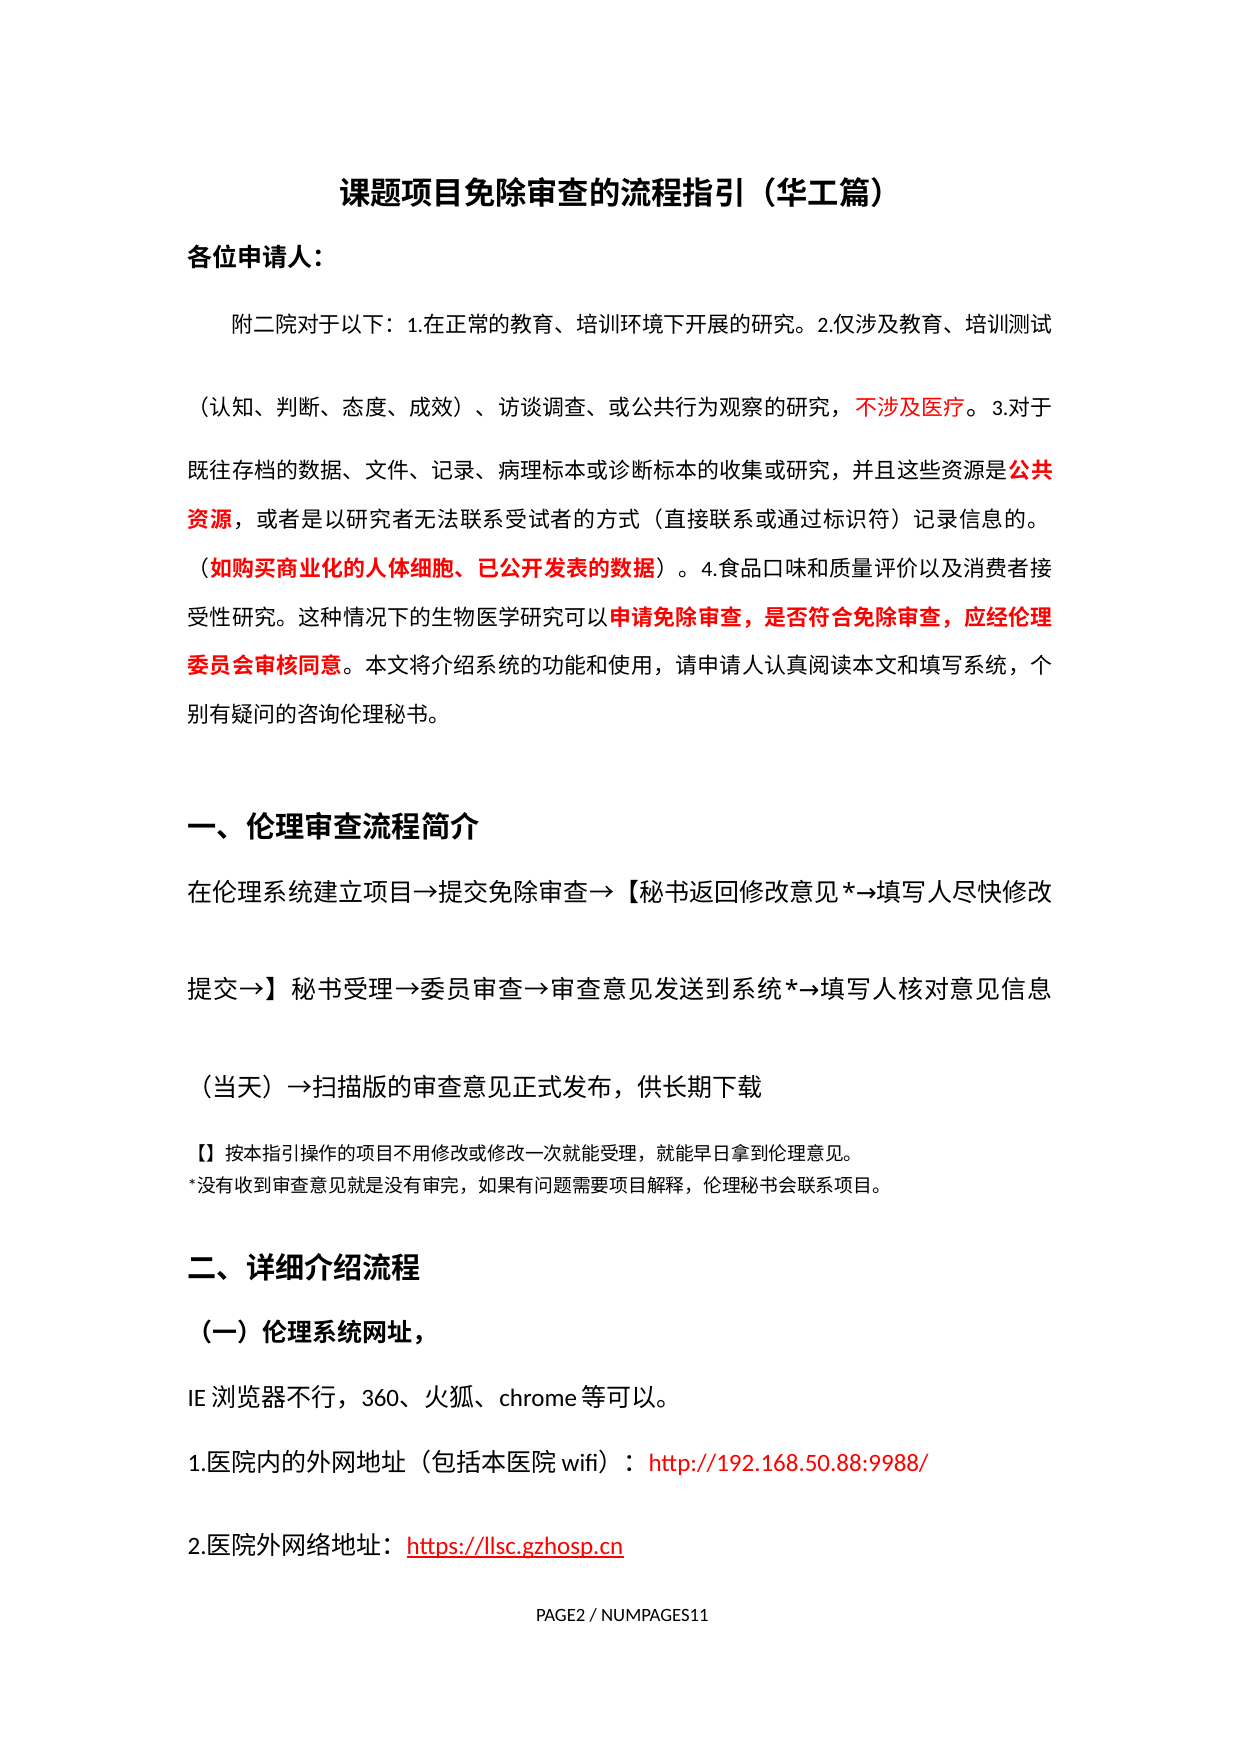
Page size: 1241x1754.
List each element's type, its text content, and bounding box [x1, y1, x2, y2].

text 一、伦理审查流程简介 [187, 793, 1053, 858]
text IE浏览器不行，360、火狐、chrome等可以。 [187, 1363, 1053, 1428]
text 在伦理系统建立项目→提交免除审查→【秘书返回修改意见*→填写人尽快修改提交→】秘书受理→委员审查→审查意见发送到系统*→填写人核对意见信息（当天）→扫描版的审查意见正式发布，供长期下载 [187, 858, 1053, 1118]
text 各位申请人： [187, 223, 1053, 288]
text 2.医院外网络地址：https://llsc.gzhosp.cn [187, 1511, 1053, 1576]
text 【】按本指引操作的项目不用修改或修改一次就能受理，就能早日拿到伦理意见。 [187, 1136, 1053, 1168]
text 课题项目免除审查的流程指引（华工篇） [187, 158, 1053, 223]
text （一）伦理系统网址， [187, 1298, 1053, 1363]
text 附二院对于以下：1.在正常的教育、培训环境下开展的研究。2.仅涉及教育、培训测试（认知、判断、态度、成效）、访谈调查、或公共行为观察的研究，不涉及医疗。3.对于既往存档的数据、文件、记录、病理标本或诊断标本的收集或研究，并且这些资源是公共资源，或者是以研究者无法联系受试者的方式（直接联系或通过标识符）记录信息的。（如购买商业化的人体细胞、已公开发表的数据）。4.食品口味和质量评价以及消费者接受性研究。这种情况下的生物医学研究可以申请免除审查，是否符合免除审查，应经伦理委员会审核同意。本文将介绍系统的功能和使用，请申请人认真阅读本文和填写系统，个别有疑问的咨询伦理秘书。 [187, 307, 1053, 729]
text 1.医院内的外网地址（包括本医院wifi）：http://192.168.50.88:9988/ [187, 1428, 1053, 1493]
text 二、详细介绍流程 [187, 1233, 1053, 1298]
text *没有收到审查意见就是没有审完，如果有问题需要项目解释，伦理秘书会联系项目。 [187, 1168, 1053, 1201]
